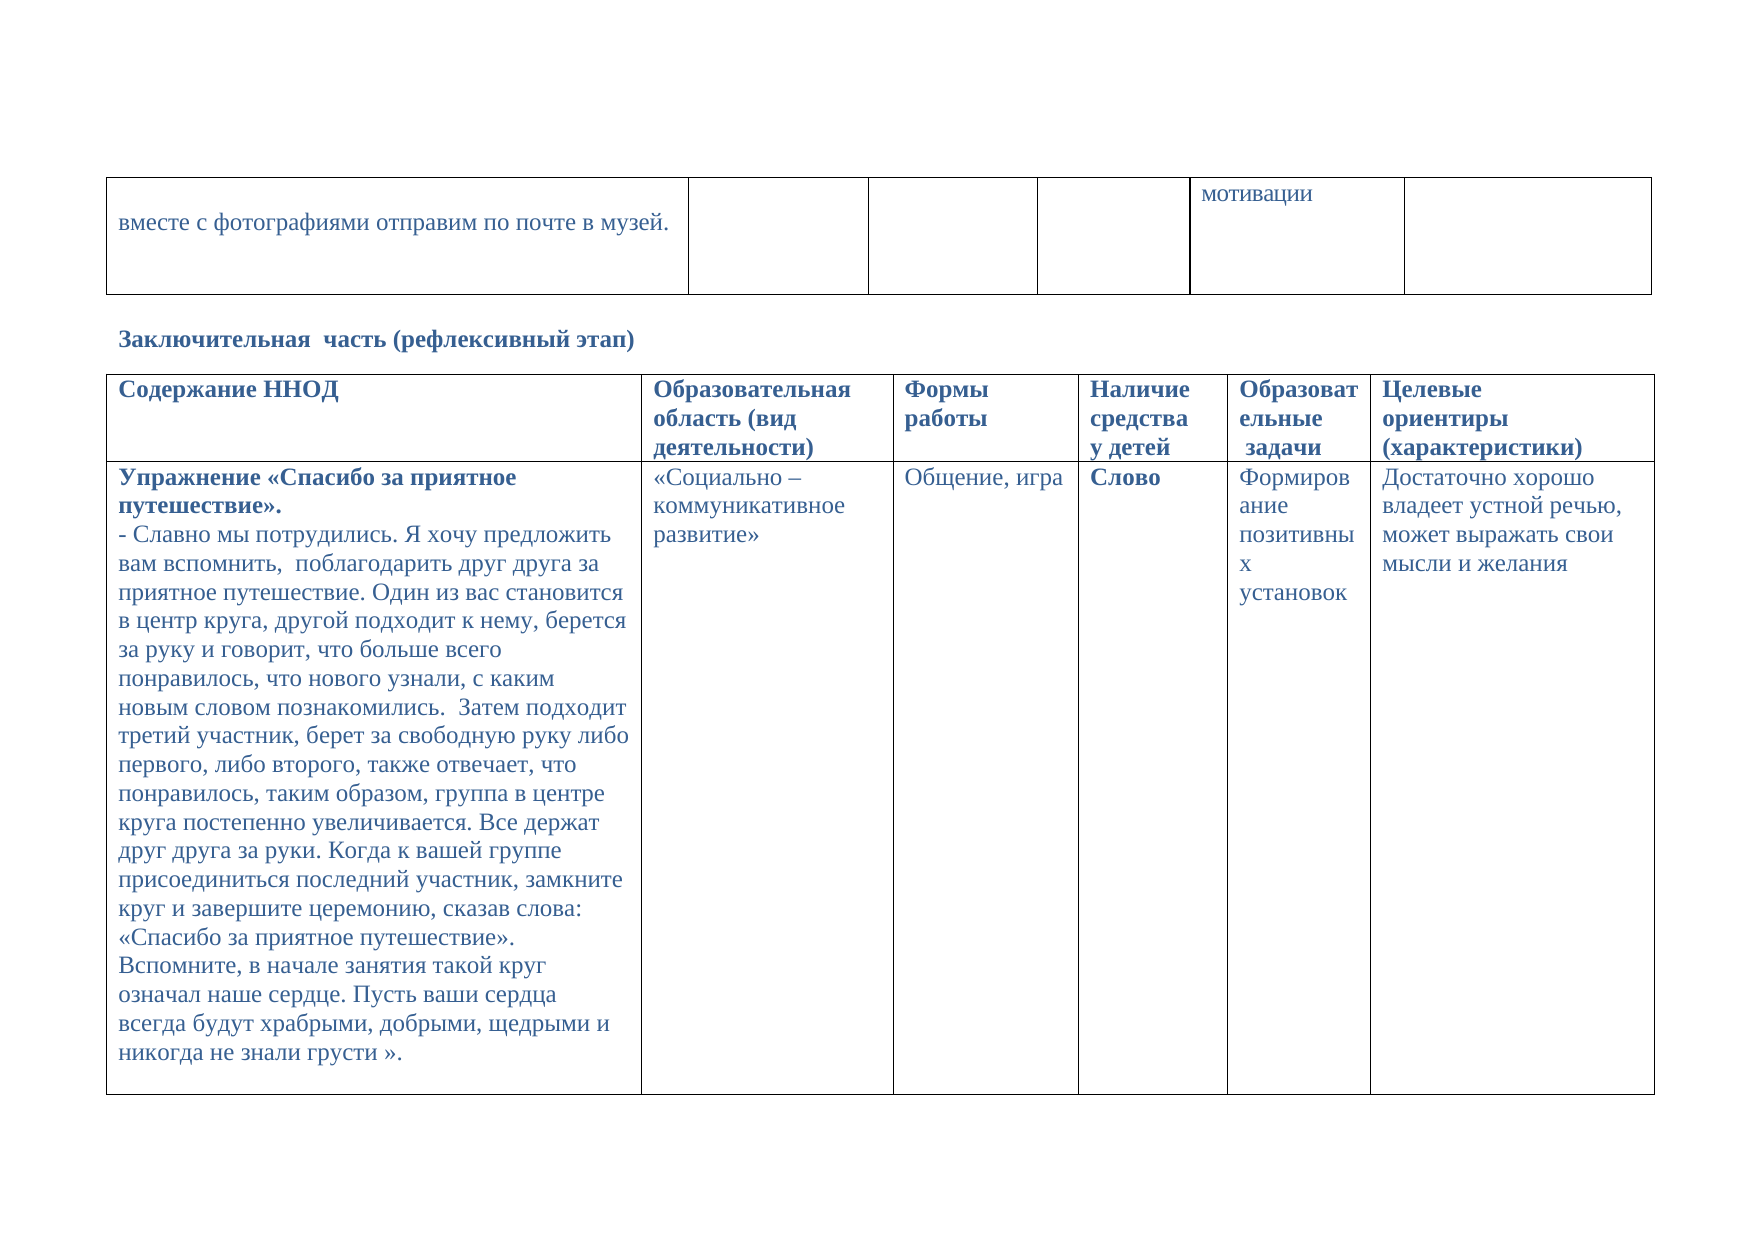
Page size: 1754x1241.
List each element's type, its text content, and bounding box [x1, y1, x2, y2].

table_header Содержание ННОД [107, 375, 641, 461]
table_cell Достаточно хорошо владеет устной речью, может выражать свои мысли и желания [1371, 462, 1654, 1093]
table_cell Формирование позитивных установок [1228, 462, 1370, 1093]
table_header Формы работы [894, 375, 1078, 461]
text Заключительная часть (рефлексивный этап) [118, 324, 1624, 353]
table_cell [1038, 178, 1189, 294]
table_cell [1191, 178, 1404, 294]
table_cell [107, 178, 688, 294]
table_cell Слово [1079, 462, 1227, 1093]
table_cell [689, 178, 868, 294]
table_cell Общение, игра [894, 462, 1078, 1093]
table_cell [869, 178, 1037, 294]
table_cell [1405, 178, 1651, 294]
table_header Образовательные задачи [1228, 375, 1370, 461]
table_cell «Социально – коммуникативное развитие» [642, 462, 893, 1093]
table_header Наличие средства у детей [1079, 375, 1227, 461]
table_cell Упражнение «Спасибо за приятное путешествие». - Славно мы потрудились. Я хочу предложить вам вспомнить, поблагодарить друг друга за приятное путешествие. Один из вас становится в центр круга, другой подходит к нему, берется за руку и говорит, что больше всего понравилось, что нового узнали, с каким новым словом познакомились. Затем подходит третий участник, берет за свободную руку либо первого, либо второго, также отвечает, что понравилось, таким образом, группа в центре круга постепенно увеличивается. Все держат друг друга за руки. Когда к вашей группе присоединиться последний участник, замкните круг и завершите церемонию, сказав слова: «Спасибо за приятное путешествие». Вспомните, в начале занятия такой круг означал наше сердце. Пусть ваши сердца всегда будут храбрыми, добрыми, щедрыми и никогда не знали грусти ». [107, 462, 641, 1093]
table_header Образовательная область (вид деятельности) [642, 375, 893, 461]
table_header Целевые ориентиры (характеристики) [1371, 375, 1654, 461]
